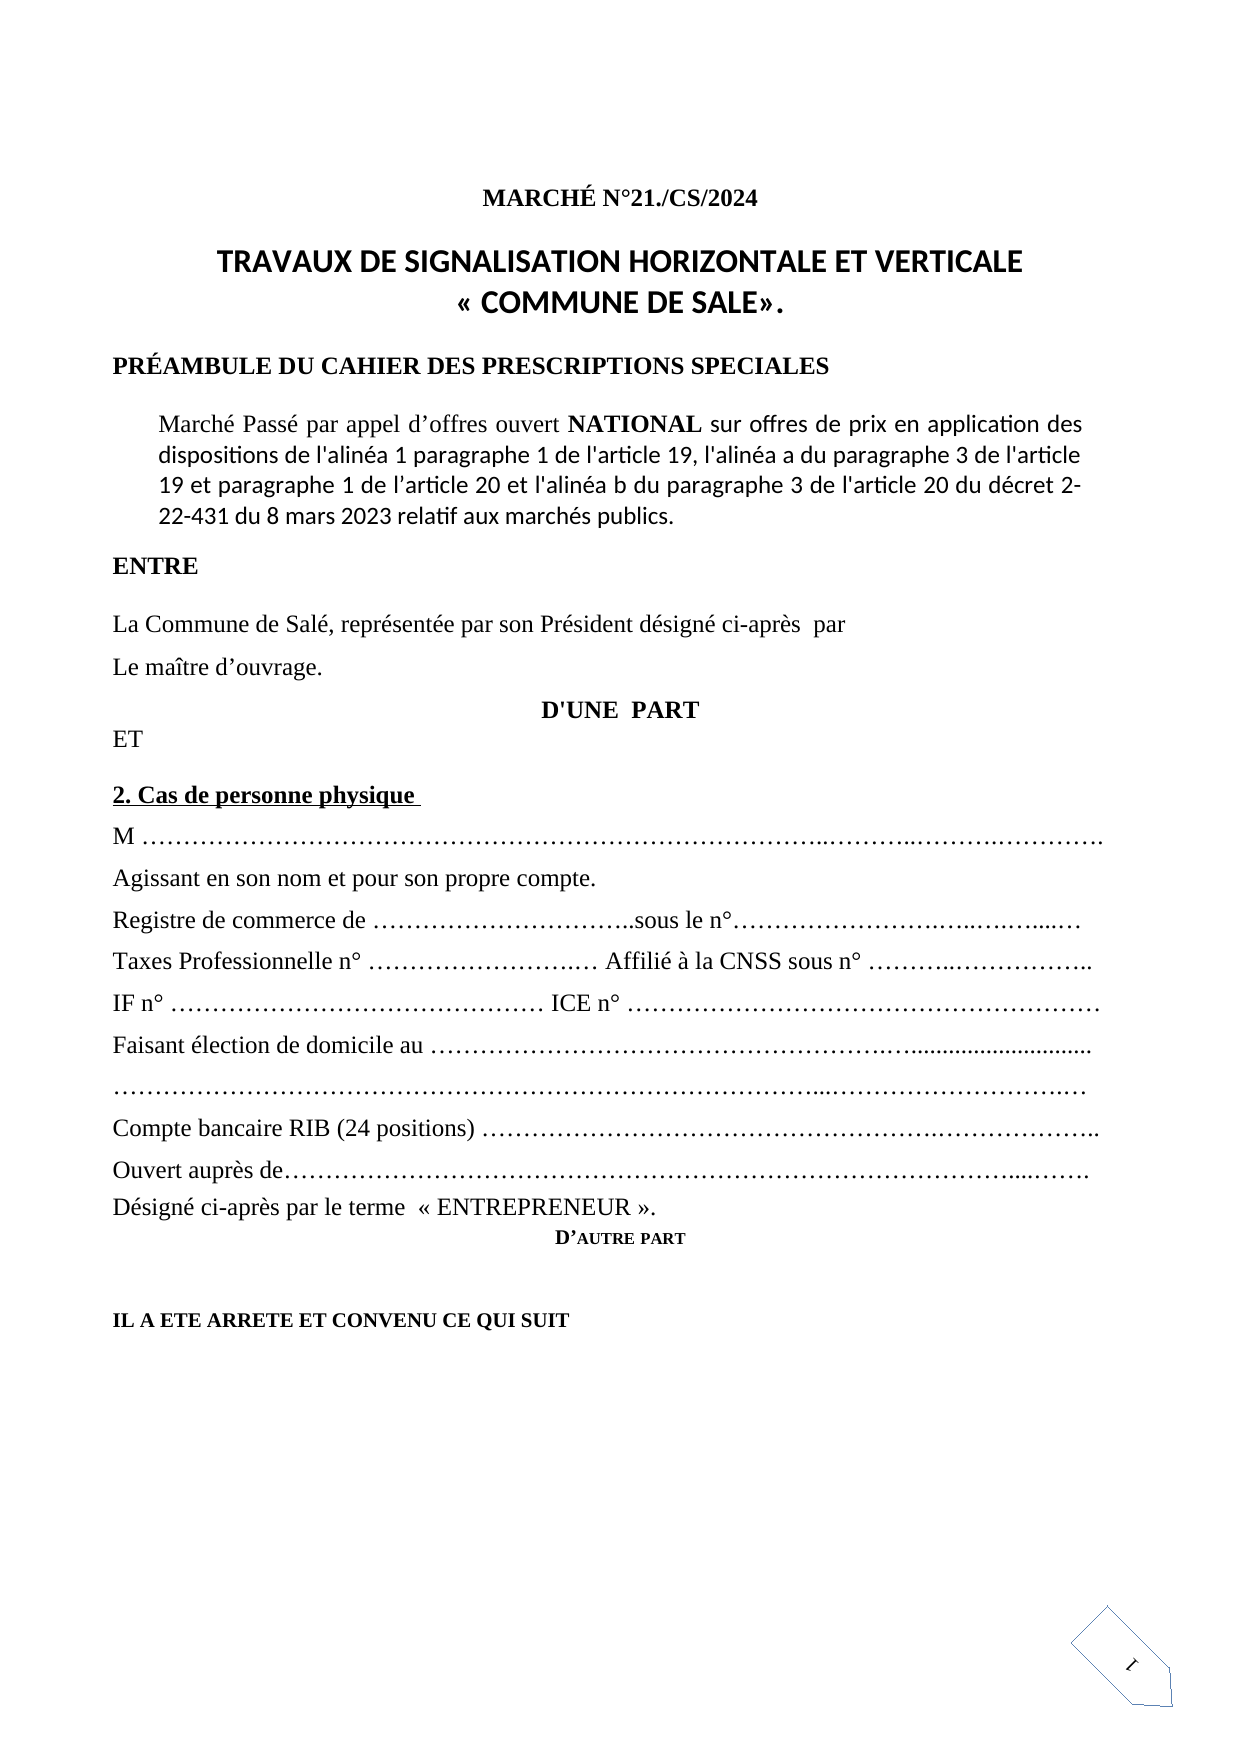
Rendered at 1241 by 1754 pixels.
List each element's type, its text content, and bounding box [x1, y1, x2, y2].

subtitle ENTRE [112, 551, 1128, 580]
text Marché N°21./CS/2024 [112, 183, 1128, 212]
text M ………………………………………………………………………..………..……….…………. [112, 817, 1172, 850]
text Agissant en son nom et pour son propre compte. [112, 858, 1172, 892]
text Le maître d’ouvrage. [112, 652, 1128, 681]
text D’autre part [112, 1225, 1128, 1249]
text IF n° ……………………………………… ICE n° ………………………………………………… [112, 983, 1172, 1017]
text D'UNE PART [112, 695, 1128, 724]
text Compte bancaire RIB (24 positions) ……………………………………………….……………….. [112, 1108, 1172, 1142]
title TRAVAUX DE SIGNALISATION HORIZONTALE ET VERTICALE [112, 241, 1128, 281]
text Marché Passé par appel d’offres ouvert NATIONAL sur offres de prix en application des dispositions de l'alinéa 1 paragraphe 1 de l'article 19, l'alinéa a du paragraphe 3 de l'article 19 et paragraphe 1 de l’article 20 et l'alinéa b du paragraphe 3 de l'article 20 du décret 2-22-431 du 8 mars 2023 relatif aux marchés publics. [158, 408, 1083, 530]
text Désigné ci-après par le terme « ENTREPRENEUR ». [112, 1192, 1128, 1221]
text ET [112, 724, 1128, 752]
title « COMMUNE DE SALE». [112, 281, 1128, 322]
text 2. Cas de personne physique [112, 775, 1172, 808]
text Préambule du cahier des prescriptions speciales [112, 351, 1128, 379]
text Faisant élection de domicile au ……………………………………………….…............................. [112, 1025, 1172, 1058]
text …………………………………………………………………………...……………………….… [112, 1067, 1172, 1100]
text Ouvert auprès de……………………………………………………………………………....……. [112, 1150, 1172, 1183]
text IL A ETE ARRETE ET CONVENU CE QUI SUIT [112, 1308, 1128, 1332]
text La Commune de Salé, représentée par son Président désigné ci-après par [112, 609, 1128, 637]
text Taxes Professionnelle n° …………………….… Affilié à la CNSS sous n° ………..…………….. [112, 942, 1172, 975]
text Registre de commerce de …………………………..sous le n°…………………….…..….…....… [112, 900, 1172, 933]
